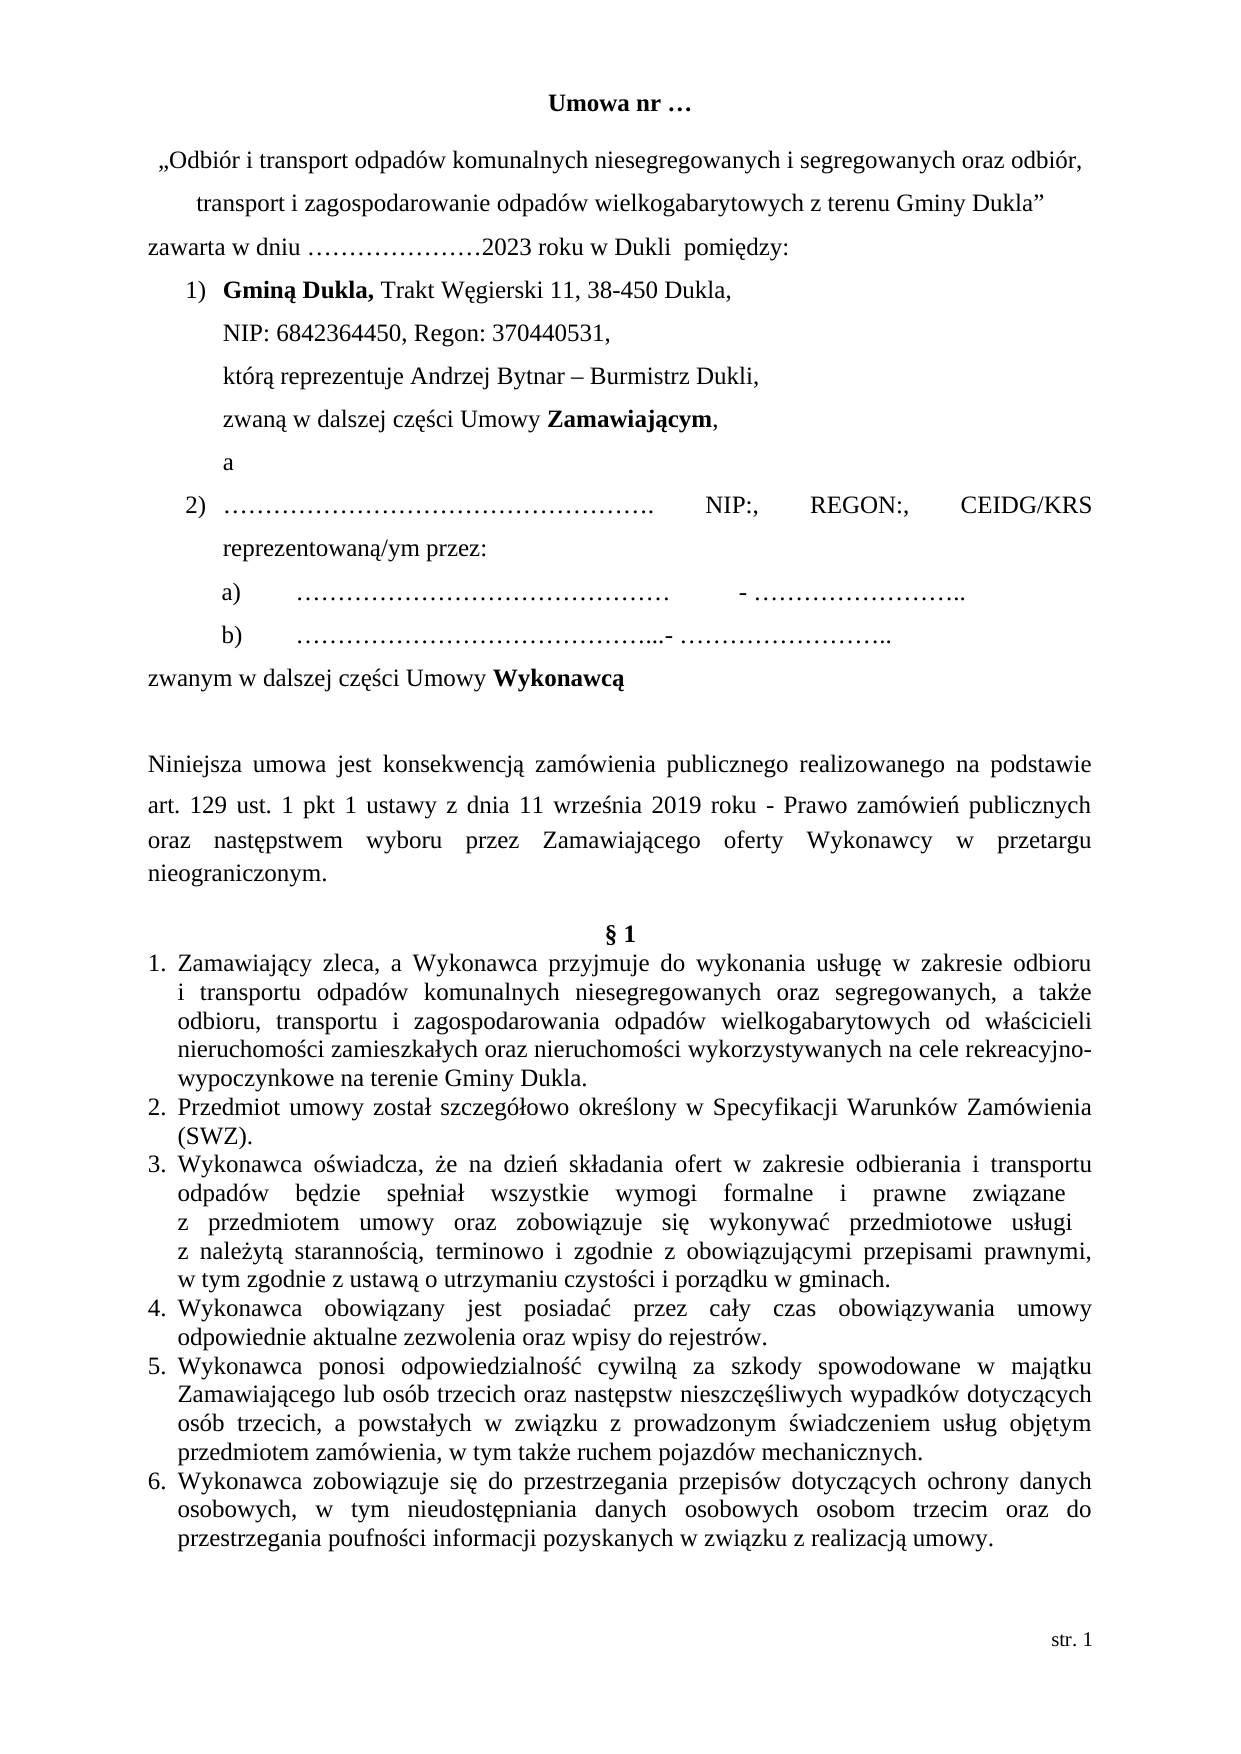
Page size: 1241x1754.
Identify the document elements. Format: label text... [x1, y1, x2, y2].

list ……………………………………… - …………………….. [221, 577, 1093, 605]
list Wykonawca oświadcza, że na dzień składania ofert w zakresie odbierania i transportu odpadów będzie spełniał wszystkie wymogi formalne i prawne związane z przedmiotem umowy oraz zobowiązuje się wykonywać przedmiotowe usługi z należytą starannością, terminowo i zgodnie z obowiązującymi przepisami prawnymi, w tym zgodnie z ustawą o utrzymaniu czystości i porządku w gminach. [148, 1149, 1093, 1293]
list Przedmiot umowy został szczegółowo określony w Specyfikacji Warunków Zamówienia (SWZ). [148, 1092, 1093, 1149]
list ……………………………………... - …………………….. [221, 620, 1093, 648]
list którą reprezentuje Andrzej Bytnar – Burmistrz Dukli, [223, 361, 1093, 390]
list ……………………………………………. NIP:, REGON:, CEIDG/KRS reprezentowaną/ym przez: [185, 490, 1093, 562]
list Wykonawca ponosi odpowiedzialność cywilną za szkody spowodowane w majątku Zamawiającego lub osób trzecich oraz następstw nieszczęśliwych wypadków dotyczących osób trzecich, a powstałych w związku z prowadzonym świadczeniem usług objętym przedmiotem zamówienia, w tym także ruchem pojazdów mechanicznych. [148, 1351, 1093, 1466]
text Umowa nr … [148, 88, 1093, 117]
text zawarta w dniu …………………2023 roku w Dukli pomiędzy: [148, 232, 1093, 260]
list Wykonawca zobowiązuje się do przestrzegania przepisów dotyczących ochrony danych osobowych, w tym nieudostępniania danych osobowych osobom trzecim oraz do przestrzegania poufności informacji pozyskanych w związku z realizacją umowy. [148, 1466, 1093, 1552]
list NIP: 6842364450, Regon: 370440531, [223, 318, 1093, 347]
text § 1 [148, 919, 1093, 948]
text zwanym w dalszej części Umowy Wykonawcą [148, 663, 1093, 692]
text „Odbiór i transport odpadów komunalnych niesegregowanych i segregowanych oraz odbiór, transport i zagospodarowanie odpadów wielkogabarytowych z terenu Gminy Dukla” [148, 145, 1093, 217]
list Gminą Dukla, Trakt Węgierski 11, 38-450 Dukla, [185, 275, 1093, 303]
list zwaną w dalszej części Umowy Zamawiającym, [223, 404, 1093, 433]
list a [223, 447, 1093, 476]
list Zamawiający zleca, a Wykonawca przyjmuje do wykonania usługę w zakresie odbioru i transportu odpadów komunalnych niesegregowanych oraz segregowanych, a także odbioru, transportu i zagospodarowania odpadów wielkogabarytowych od właścicieli nieruchomości zamieszkałych oraz nieruchomości wykorzystywanych na cele rekreacyjno-wypoczynkowe na terenie Gminy Dukla. [148, 948, 1093, 1092]
text Niniejsza umowa jest konsekwencją zamówienia publicznego realizowanego na podstawie art. 129 ust. 1 pkt 1 ustawy z dnia 11 września 2019 roku - Prawo zamówień publicznych oraz następstwem wyboru przez Zamawiającego oferty Wykonawcy w przetargu nieograniczonym. [148, 749, 1093, 886]
list Wykonawca obowiązany jest posiadać przez cały czas obowiązywania umowy odpowiednie aktualne zezwolenia oraz wpisy do rejestrów. [148, 1293, 1093, 1351]
